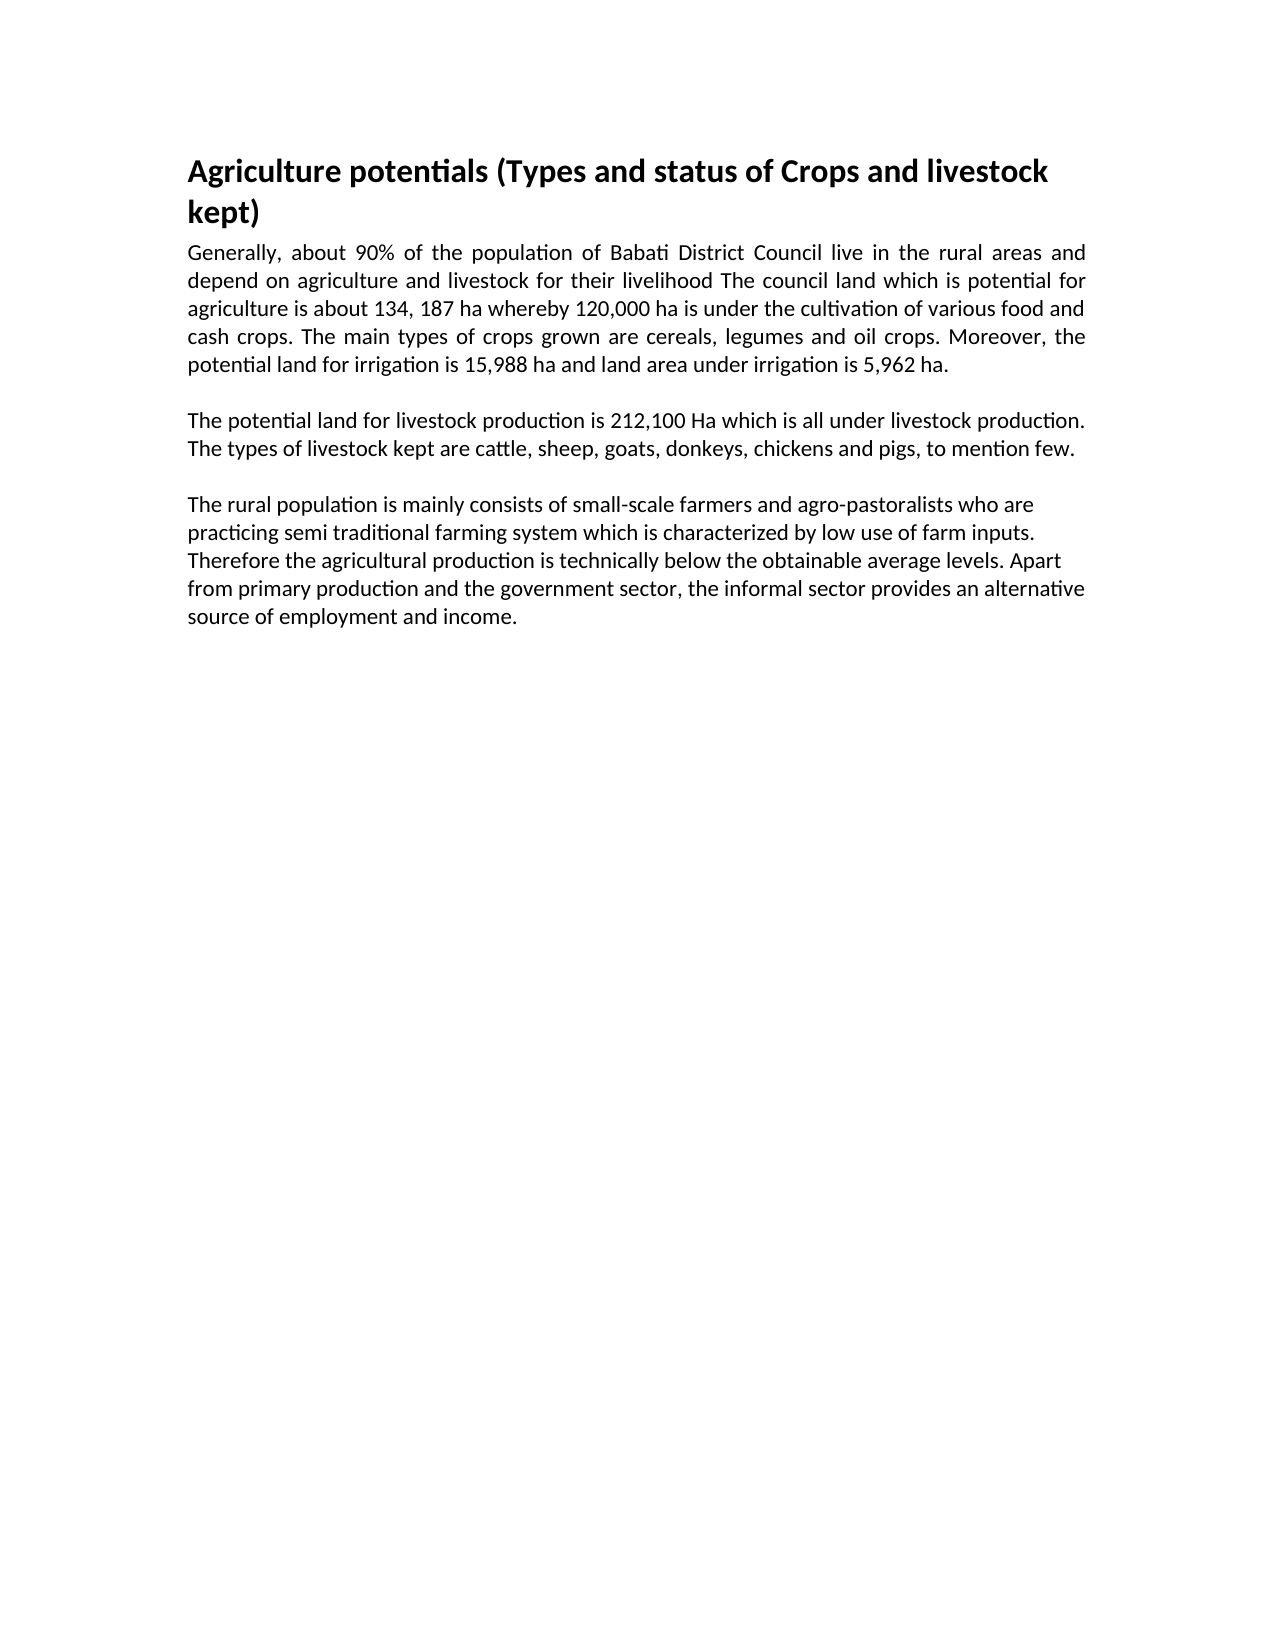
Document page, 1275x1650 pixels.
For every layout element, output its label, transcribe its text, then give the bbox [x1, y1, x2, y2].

text Generally, about 90% of the population of Babati District Council live in the rural areas and depend on agriculture and livestock for their livelihood The council land which is potential for agriculture is about 134, 187 ha whereby 120,000 ha is under the cultivation of various food and cash crops. The main types of crops grown are cereals, legumes and oil crops. Moreover, the potential land for irrigation is 15,988 ha and land area under irrigation is 5,962 ha. [187, 238, 1087, 378]
text The potential land for livestock production is 212,100 Ha which is all under livestock production. The types of livestock kept are cattle, sheep, goats, donkeys, chickens and pigs, to mention few. [187, 406, 1087, 462]
text The rural population is mainly consists of small-scale farmers and agro-pastoralists who are practicing semi traditional farming system which is characterized by low use of farm inputs. Therefore the agricultural production is technically below the obtainable average levels. Apart from primary production and the government sector, the informal sector provides an alternative source of employment and income. [187, 490, 1087, 630]
subtitle Agriculture potentials (Types and status of Crops and livestock kept) [187, 150, 1087, 231]
